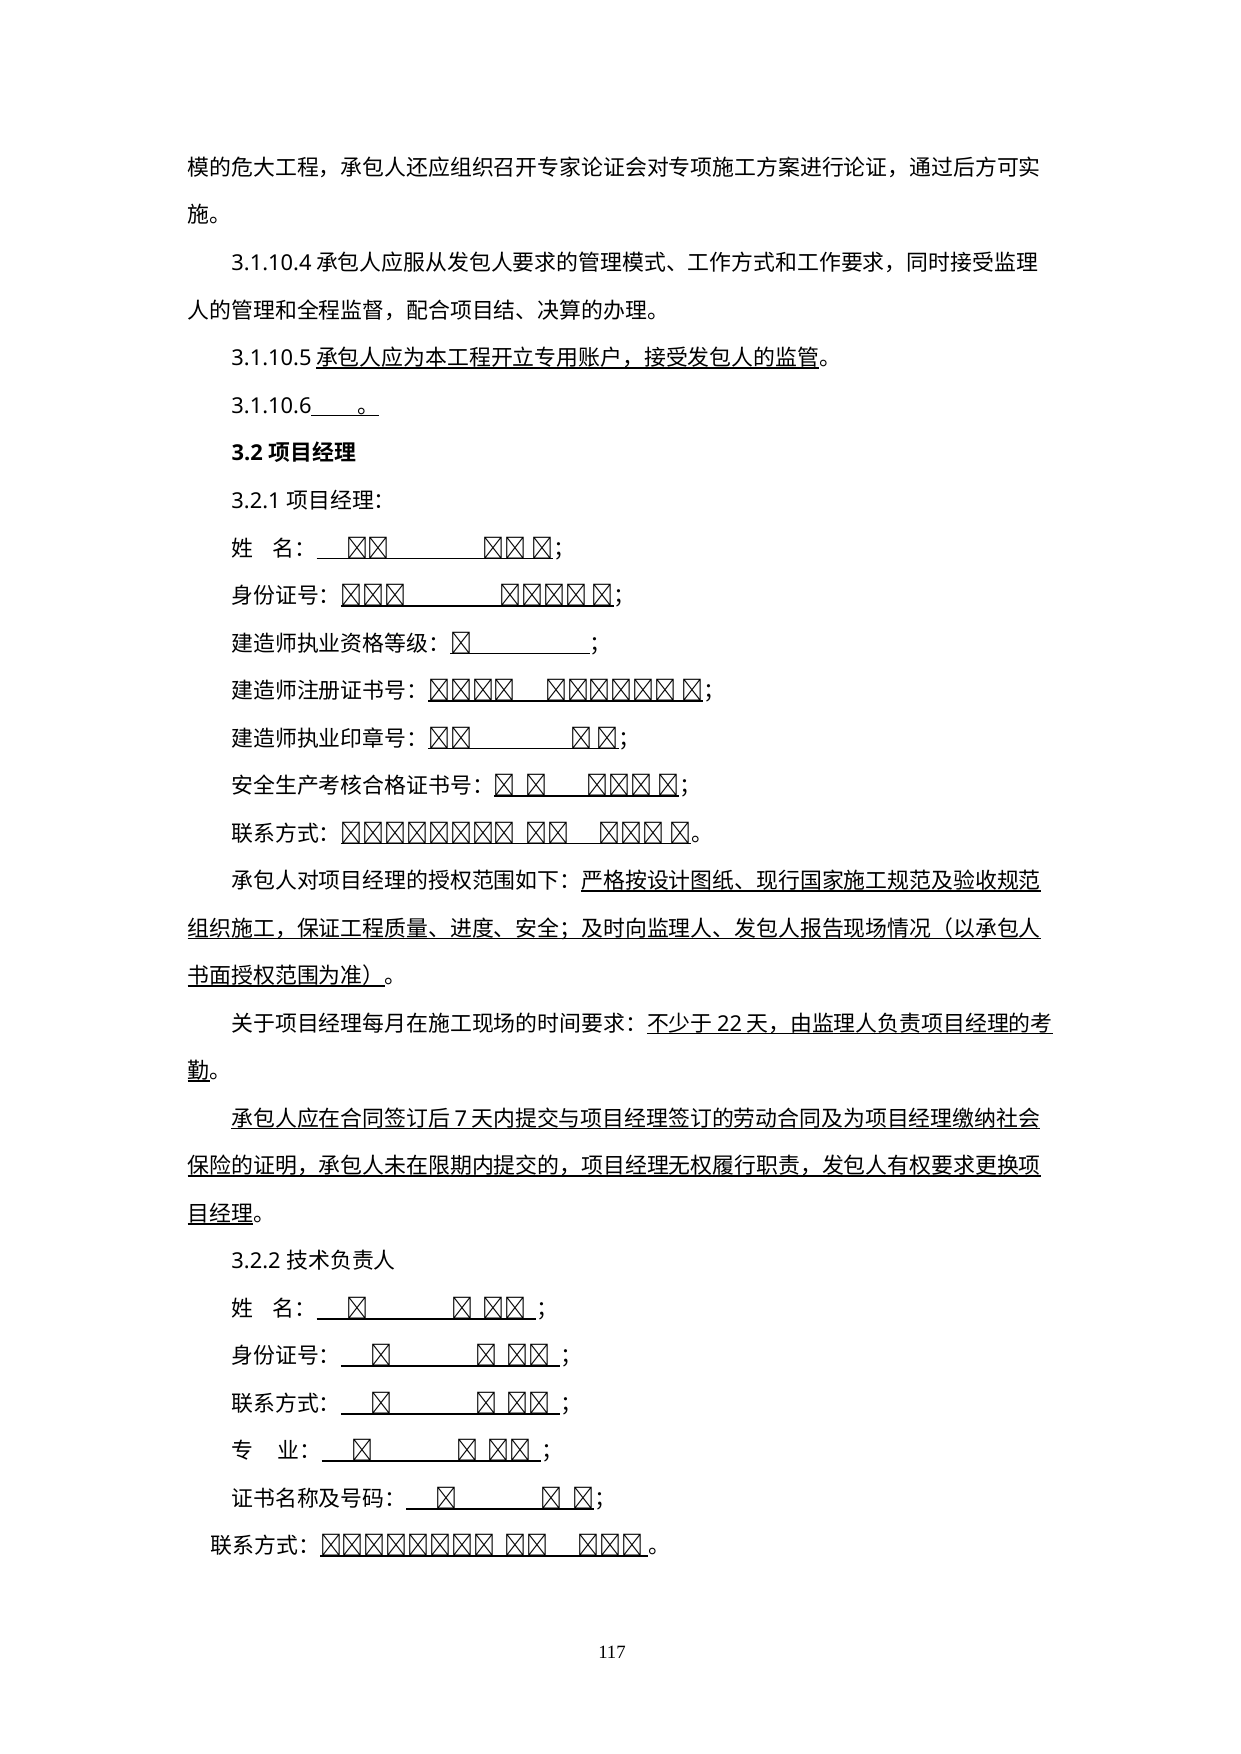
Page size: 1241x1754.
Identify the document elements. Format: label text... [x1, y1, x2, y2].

text 专 业：    ； [187, 1433, 1053, 1465]
text 3.1.10.5承包人应为本工程开立专用账户，接受发包人的监管。 [187, 340, 1053, 372]
text 关于项目经理每月在施工现场的时间要求：不少于22天，由监理人负责项目经理的考勤。 [187, 1006, 1053, 1085]
text 证书名称及号码：   ； [187, 1481, 1053, 1512]
text 身份证号：  ； [187, 578, 1053, 610]
text 身份证号：    ； [187, 1338, 1053, 1370]
text 3.2.1 项目经理： [187, 483, 1053, 515]
text 安全生产考核合格证书号：   ； [187, 768, 1053, 800]
text 3.1.10.4承包人应服从发包人要求的管理模式、工作方式和工作要求，同时接受监理人的管理和全程监督，配合项目结、决算的办理。 [187, 245, 1053, 324]
text 3.1.10.6 。 [187, 388, 1053, 419]
text 姓 名：    ； [187, 1291, 1053, 1322]
text 联系方式：   。 [187, 1528, 1053, 1560]
text 建造师执业印章号：  ； [187, 721, 1053, 752]
text 承包人应在合同签订后7天内提交与项目经理签订的劳动合同及为项目经理缴纳社会保险的证明，承包人未在限期内提交的，项目经理无权履行职责，发包人有权要求更换项目经理。 [187, 1101, 1053, 1227]
text 联系方式：   。 [187, 816, 1053, 847]
subtitle 3.2 项目经理 [187, 435, 1053, 467]
text 3.2.2 技术负责人 [187, 1243, 1053, 1275]
text 承包人对项目经理的授权范围如下：严格按设计图纸、现行国家施工规范及验收规范组织施工，保证工程质量、进度、安全；及时向监理人、发包人报告现场情况（以承包人书面授权范围为准）。 [187, 863, 1053, 990]
text 联系方式：    ； [187, 1386, 1053, 1417]
text 姓 名：   ； [187, 531, 1053, 562]
text 建造师执业资格等级： ； [187, 626, 1053, 657]
text 建造师注册证书号：  ； [187, 673, 1053, 705]
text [187, 150, 1053, 229]
